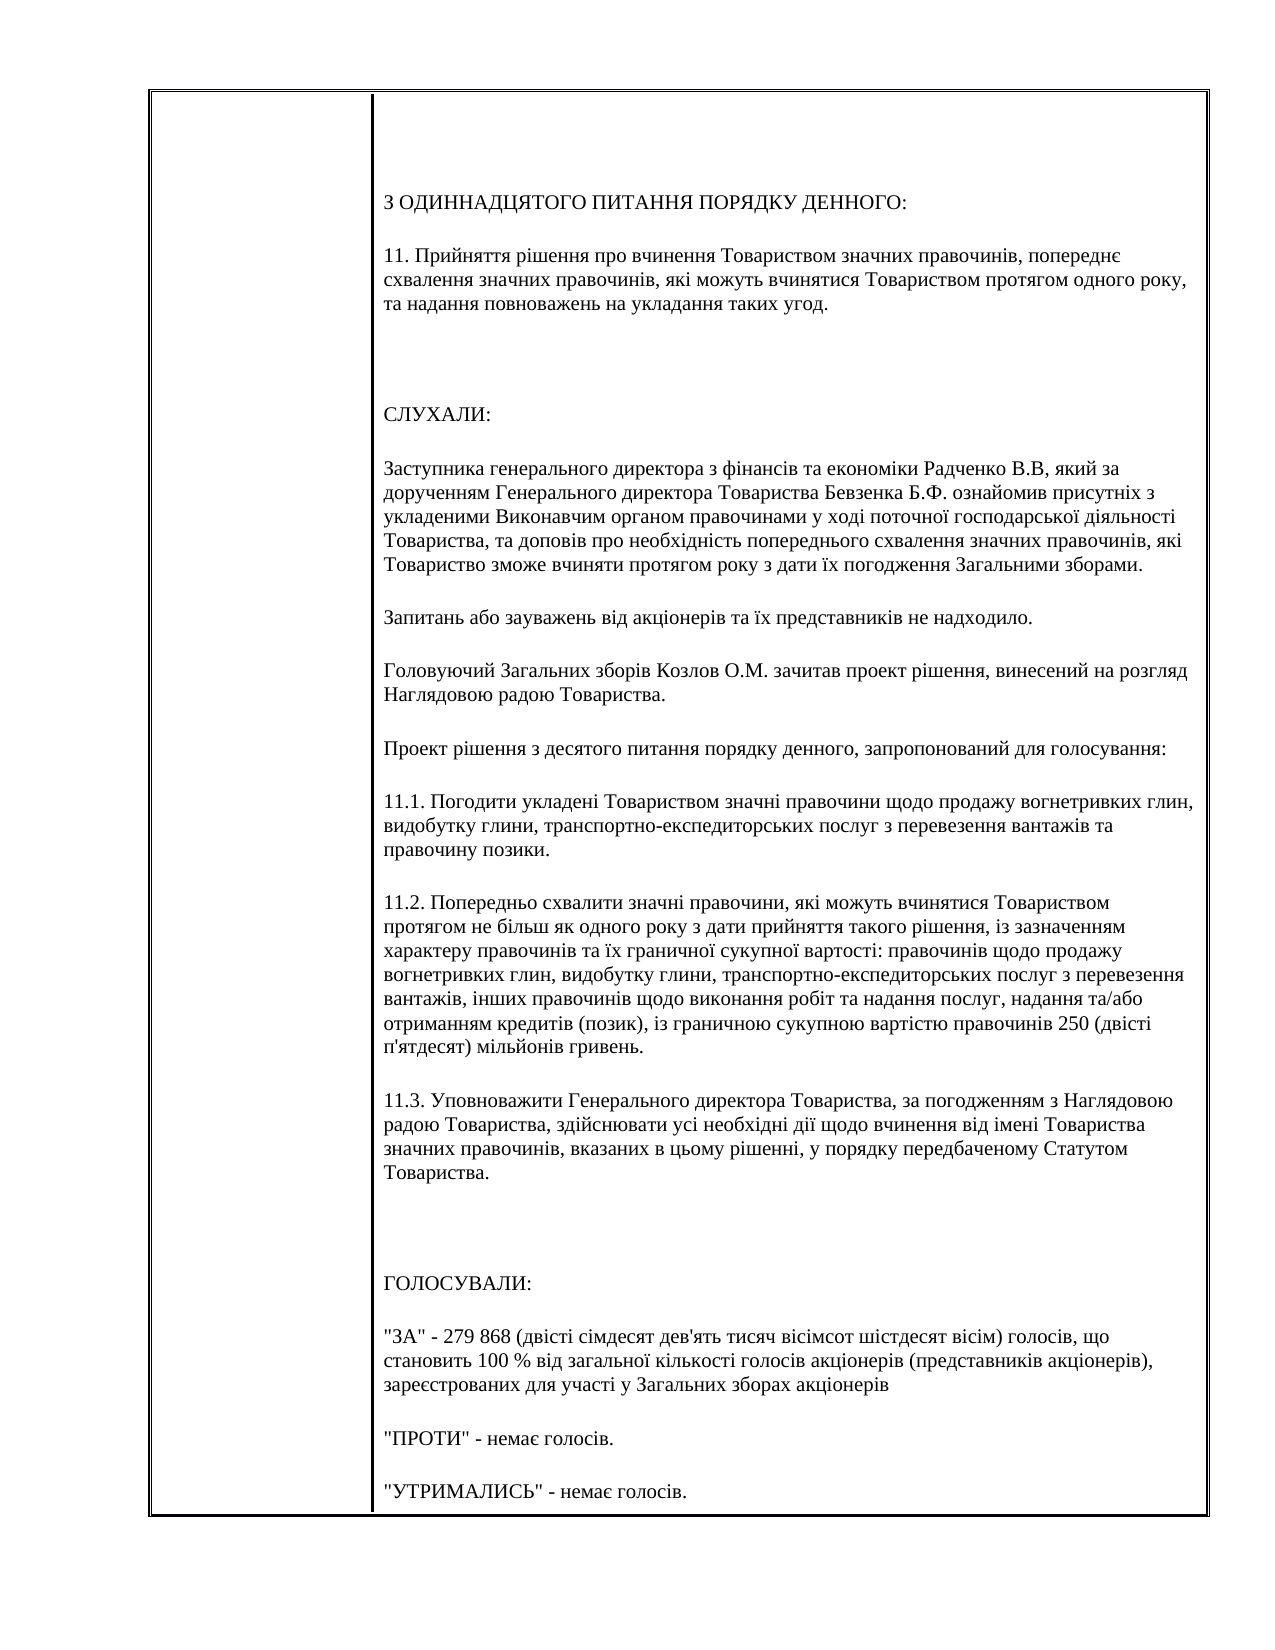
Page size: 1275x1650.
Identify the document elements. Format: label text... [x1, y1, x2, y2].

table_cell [372, 92, 1206, 1514]
table_cell Опис [152, 92, 372, 1514]
